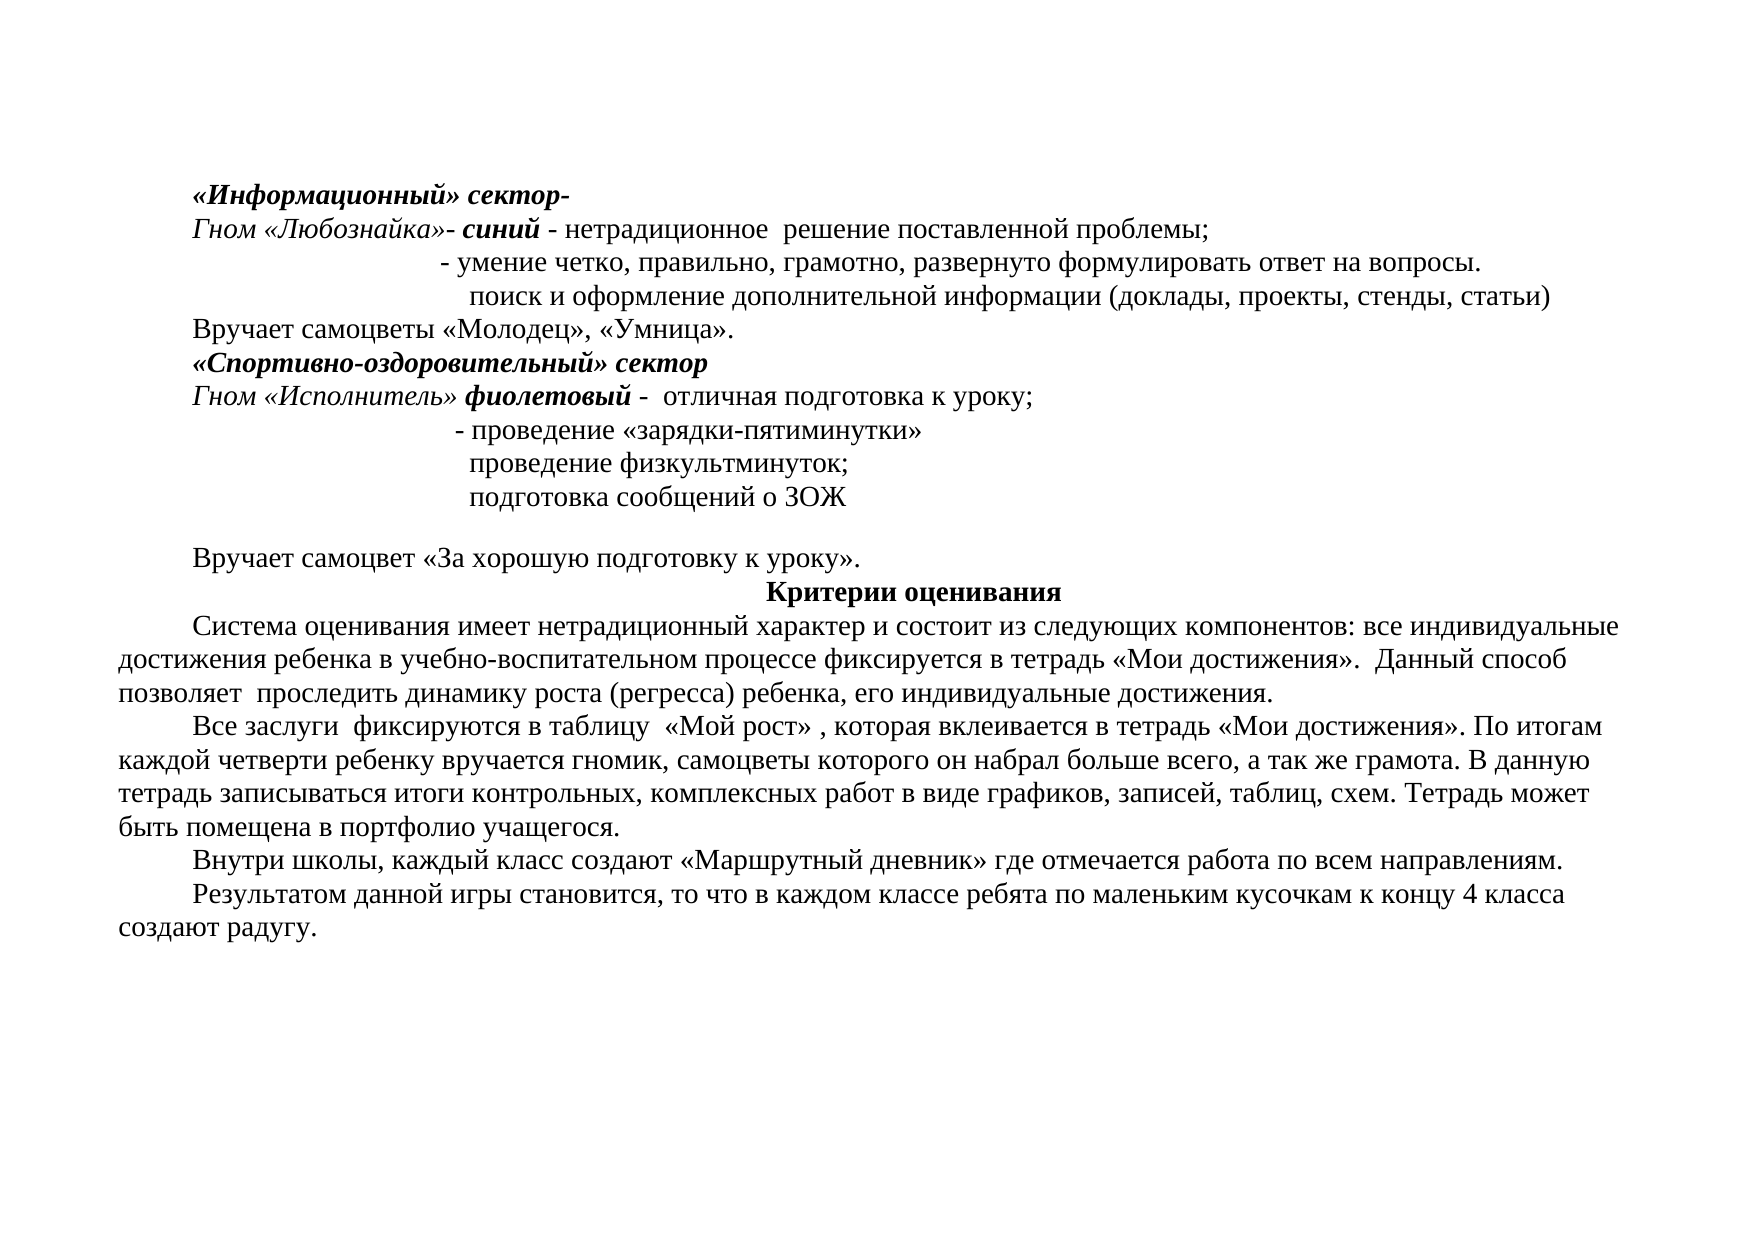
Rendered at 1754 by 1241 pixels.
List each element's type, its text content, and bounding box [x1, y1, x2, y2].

text «Спортивно-оздоровительный» сектор [118, 345, 1636, 378]
text поиск и оформление дополнительной информации (доклады, проекты, стенды, статьи) [118, 278, 1636, 311]
text Гном «Исполнитель» фиолетовый - отличная подготовка к уроку; [118, 378, 1636, 412]
text Внутри школы, каждый класс создают «Маршрутный дневник» где отмечается работа по всем направлениям. [118, 842, 1636, 876]
text Результатом данной игры становится, то что в каждом классе ребята по маленьким кусочкам к концу 4 класса создают радугу. [118, 876, 1636, 943]
text Критерии оценивания [118, 574, 1636, 608]
text Вручает самоцветы «Молодец», «Умница». [118, 311, 1636, 345]
text подготовка сообщений о ЗОЖ [118, 479, 1636, 513]
text проведение физкультминуток; [118, 446, 1636, 479]
text «Информационный» сектор- [118, 177, 1636, 211]
text Все заслуги фиксируются в таблицу «Мой рост» , которая вклеивается в тетрадь «Мои достижения». По итогам каждой четверти ребенку вручается гномик, самоцветы которого он набрал больше всего, а так же грамота. В данную тетрадь записываться итоги контрольных, комплексных работ в виде графиков, записей, таблиц, схем. Тетрадь может быть помещена в портфолио учащегося. [118, 708, 1636, 842]
text Вручает самоцвет «За хорошую подготовку к уроку». [118, 541, 1636, 574]
text Система оценивания имеет нетрадиционный характер и состоит из следующих компонентов: все индивидуальные достижения ребенка в учебно-воспитательном процессе фиксируется в тетрадь «Мои достижения». Данный способ позволяет проследить динамику роста (регресса) ребенка, его индивидуальные достижения. [118, 608, 1636, 708]
text - проведение «зарядки-пятиминутки» [118, 412, 1636, 446]
text Гном «Любознайка»- синий - нетрадиционное решение поставленной проблемы; [118, 211, 1636, 244]
text - умение четко, правильно, грамотно, развернуто формулировать ответ на вопросы. [118, 244, 1636, 278]
